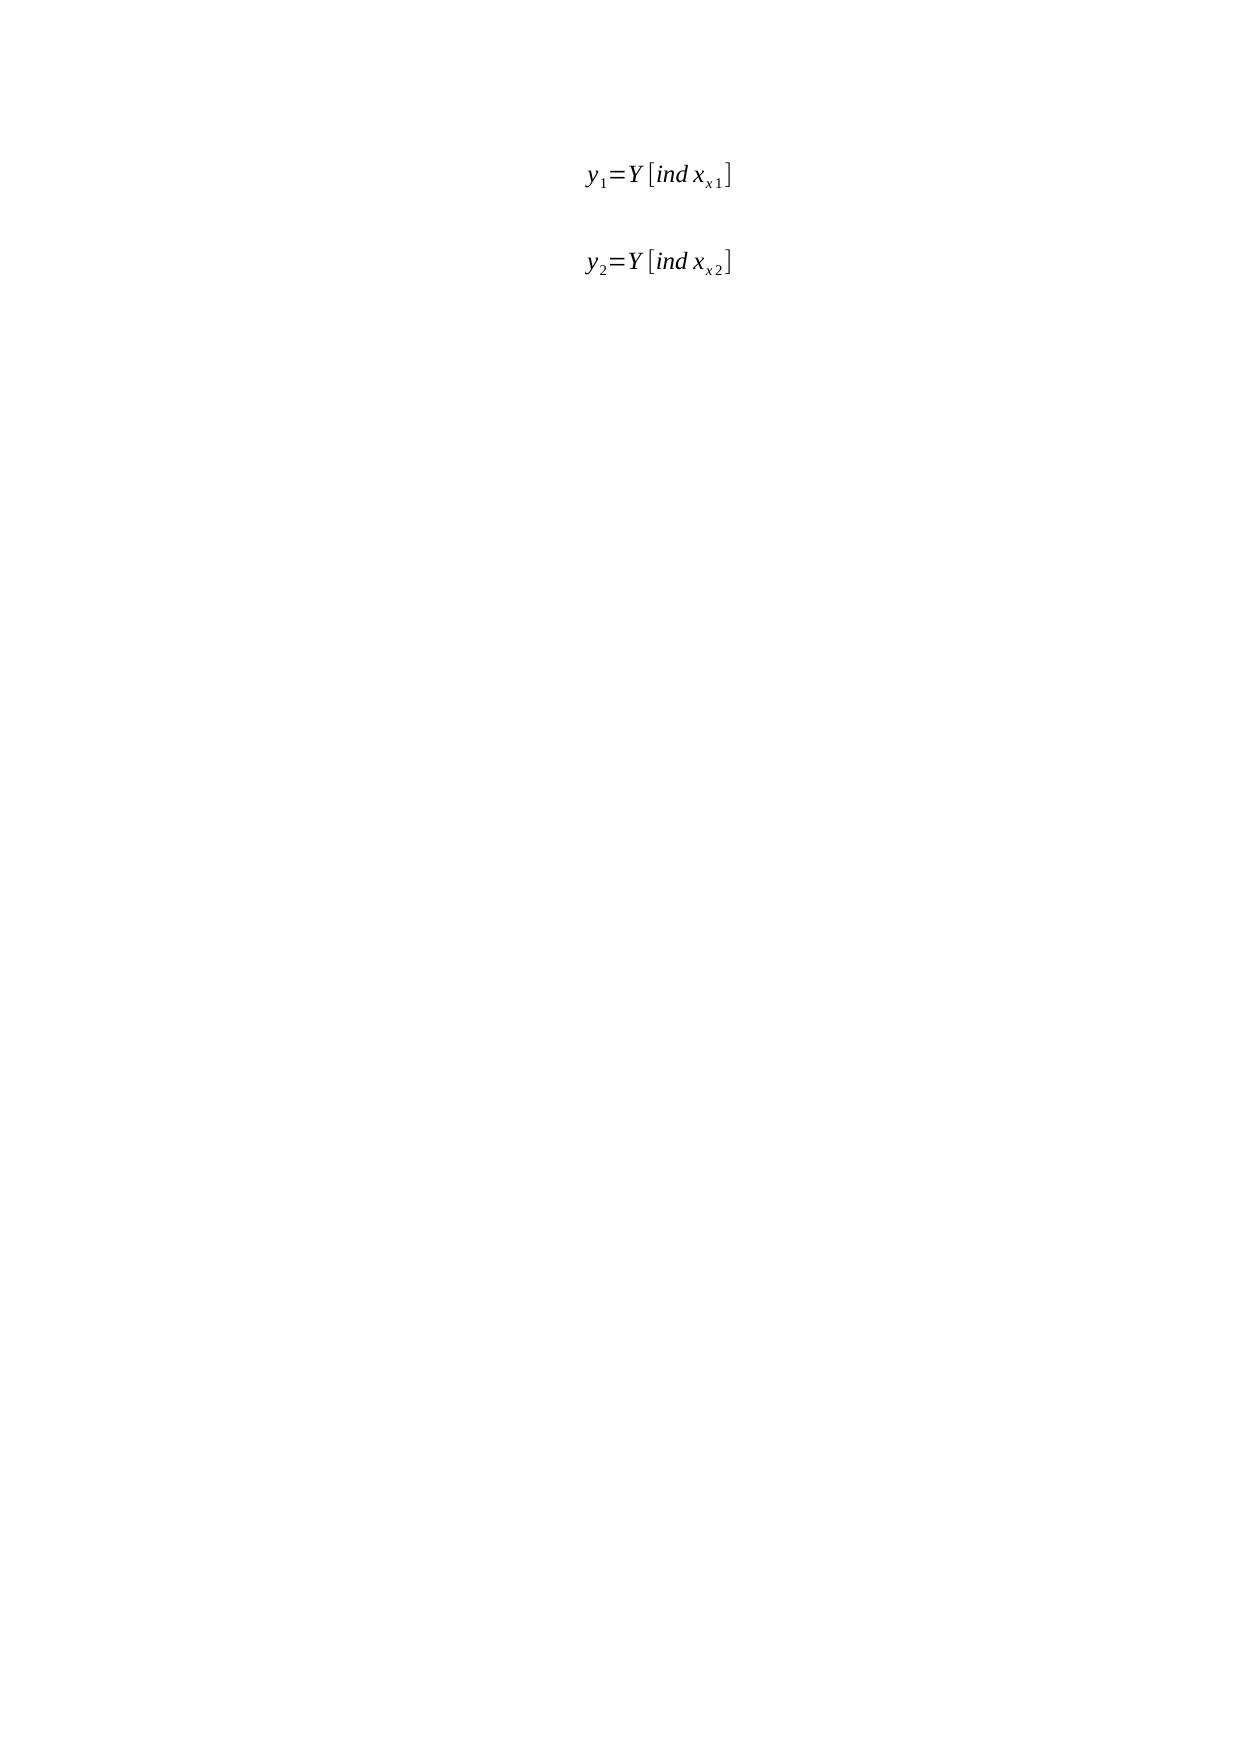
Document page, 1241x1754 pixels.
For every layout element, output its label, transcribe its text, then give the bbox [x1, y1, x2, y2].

subtitle Les valeurs sont trouver dans le vecteur Y en utilisant les indexes : [223, 148, 1093, 241]
